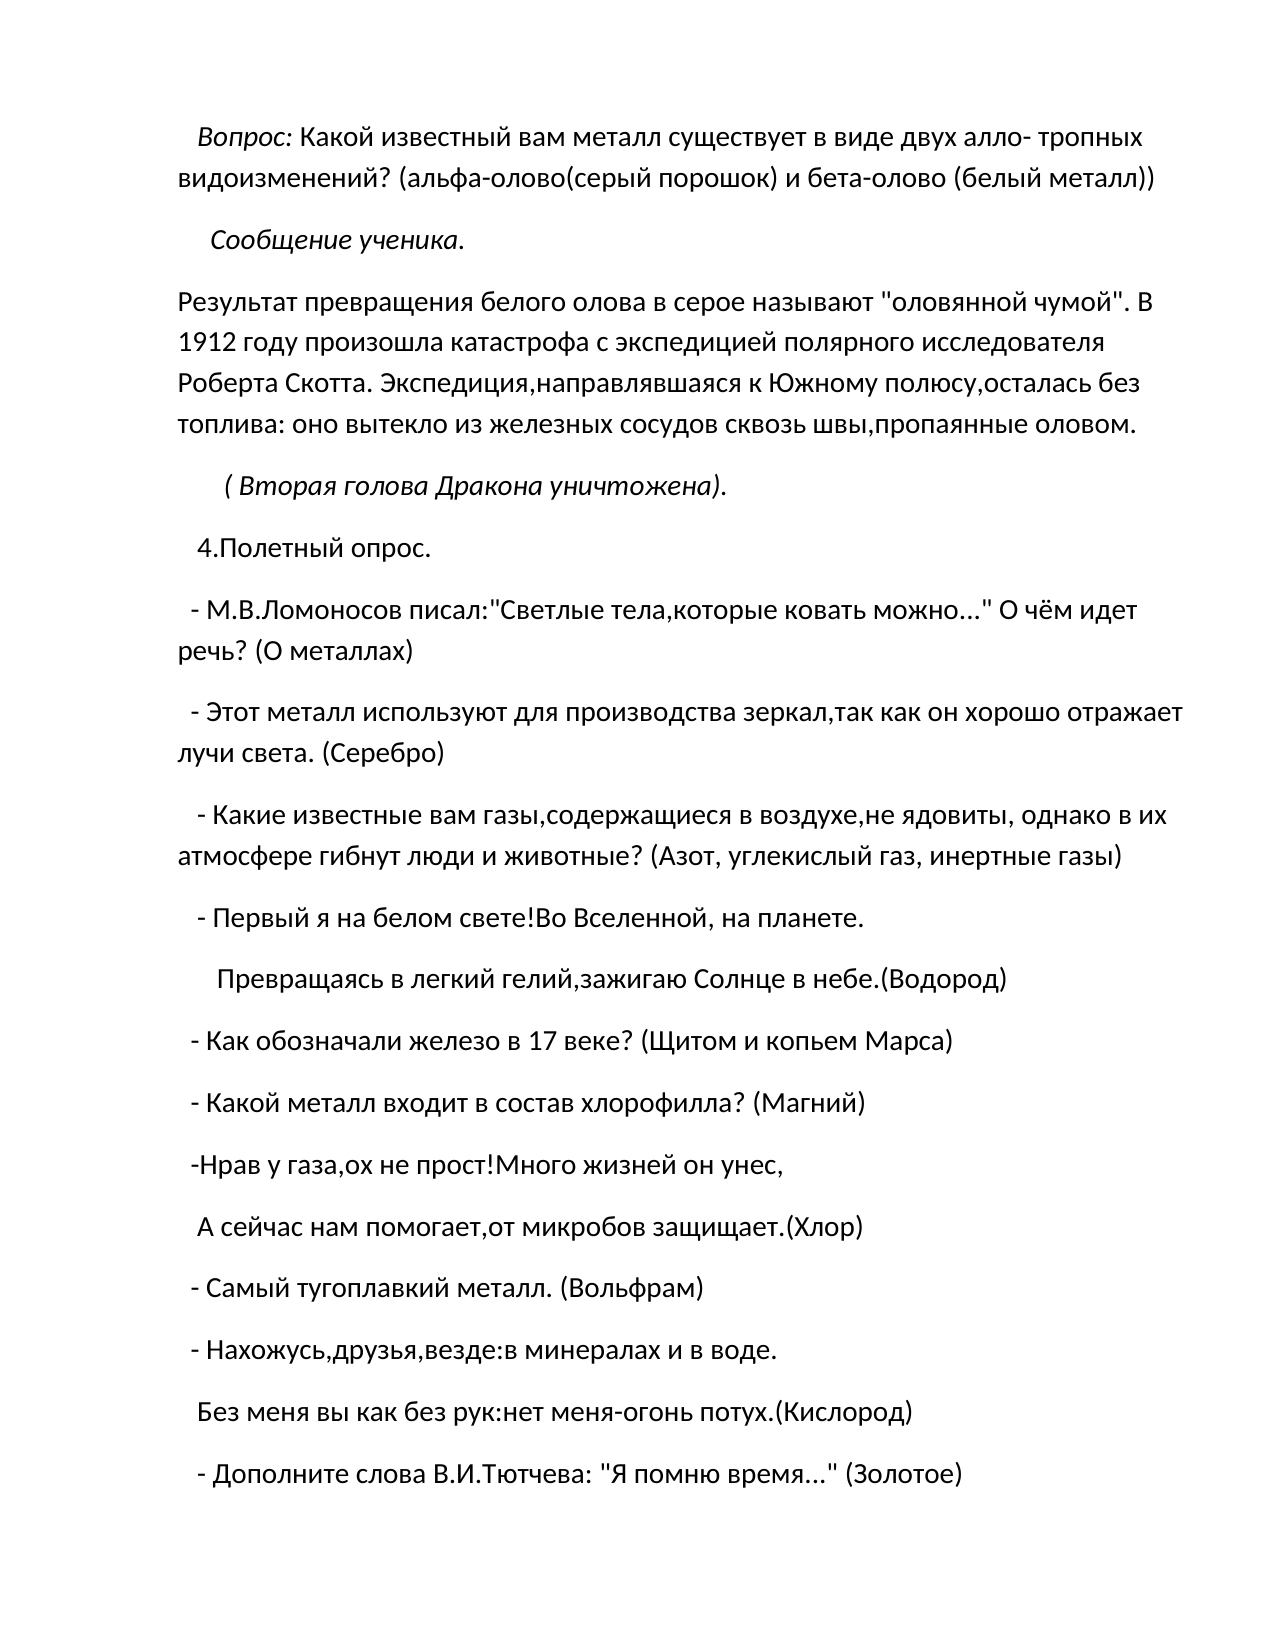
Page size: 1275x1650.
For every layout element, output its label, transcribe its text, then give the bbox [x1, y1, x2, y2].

text - М.В.Ломоносов писал:"Светлые тела,которые ковать можно..." О чём идет речь? (О металлах) [177, 591, 1186, 667]
text Результат превращения белого олова в серое называют "оловянной чумой". В 1912 году произошла катастрофа с экспедицией полярного исследователя Роберта Скотта. Экспедиция,направлявшаяся к Южному полюсу,осталась без топлива: оно вытекло из железных сосудов сквозь швы,пропаянные оловом. [177, 283, 1186, 441]
text Вопрос: Какой известный вам металл существует в виде двух алло- тропных видоизменений? (альфа-олово(серый порошок) и бета-олово (белый металл)) [177, 118, 1186, 195]
text - Первый я на белом свете!Во Вселенной, на планете. [177, 899, 1186, 934]
text -Нрав у газа,ох не прост!Много жизней он унес, [177, 1146, 1186, 1182]
text 4.Полетный опрос. [177, 529, 1186, 564]
text Без меня вы как без рук:нет меня-огонь потух.(Кислород) [177, 1393, 1186, 1429]
text Сообщение ученика. [177, 221, 1186, 256]
text ( Вторая голова Дракона уничтожена). [177, 467, 1186, 503]
text Превращаясь в легкий гелий,зажигаю Солнце в небе.(Водород) [177, 961, 1186, 996]
text - Этот металл используют для производства зеркал,так как он хорошо отражает лучи света. (Серебро) [177, 693, 1186, 770]
text - Самый тугоплавкий металл. (Вольфрам) [177, 1269, 1186, 1305]
text А сейчас нам помогает,от микробов защищает.(Хлор) [177, 1208, 1186, 1243]
text - Как обозначали железо в 17 веке? (Щитом и копьем Марса) [177, 1022, 1186, 1058]
text - Какие известные вам газы,содержащиеся в воздухе,не ядовиты, однако в их атмосфере гибнут люди и животные? (Азот, углекислый газ, инертные газы) [177, 796, 1186, 873]
text - Какой металл входит в состав хлорофилла? (Магний) [177, 1084, 1186, 1120]
text - Нахожусь,друзья,везде:в минералах и в воде. [177, 1331, 1186, 1367]
text - Дополните слова В.И.Тютчева: "Я помню время..." (Золотое) [177, 1455, 1186, 1490]
